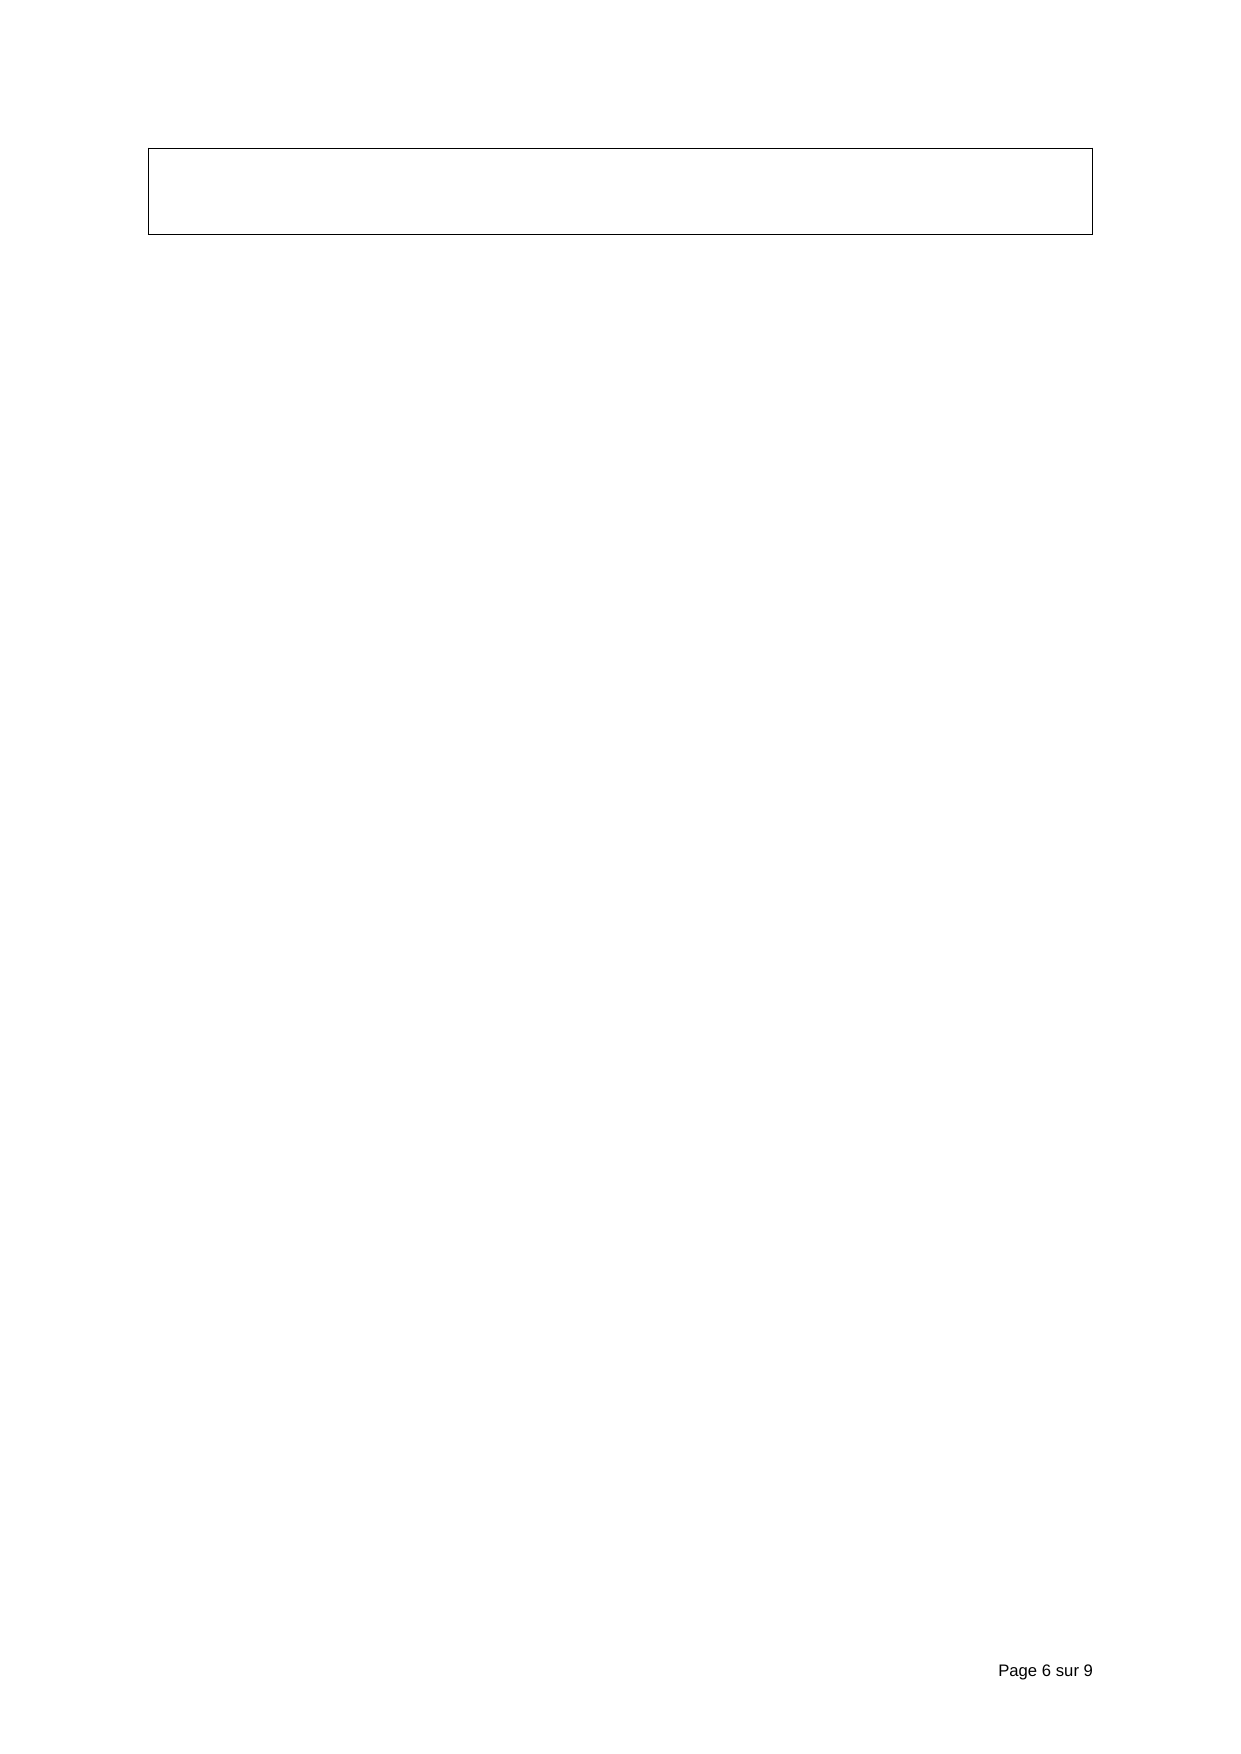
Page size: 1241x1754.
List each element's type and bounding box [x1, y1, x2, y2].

table_header [149, 149, 1092, 234]
